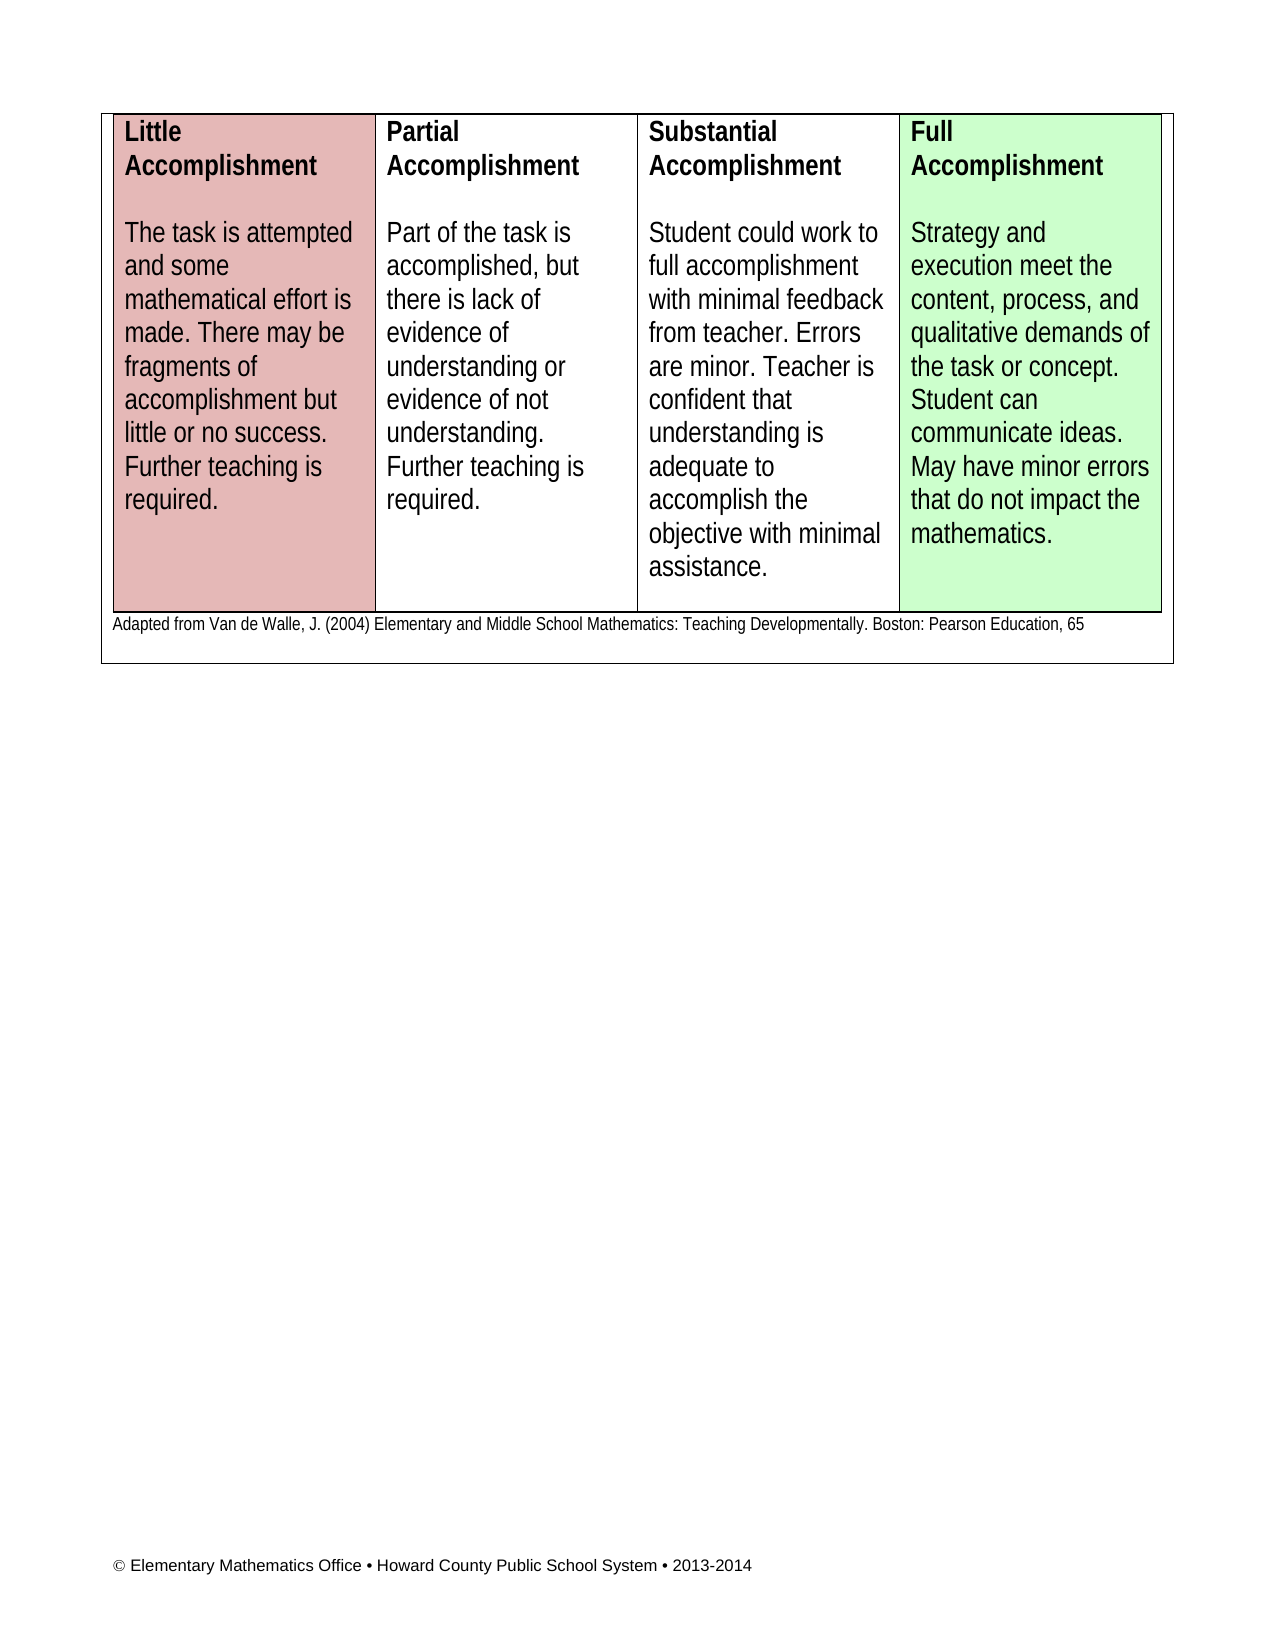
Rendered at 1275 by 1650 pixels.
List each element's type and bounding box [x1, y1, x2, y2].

table_cell [102, 114, 1173, 663]
